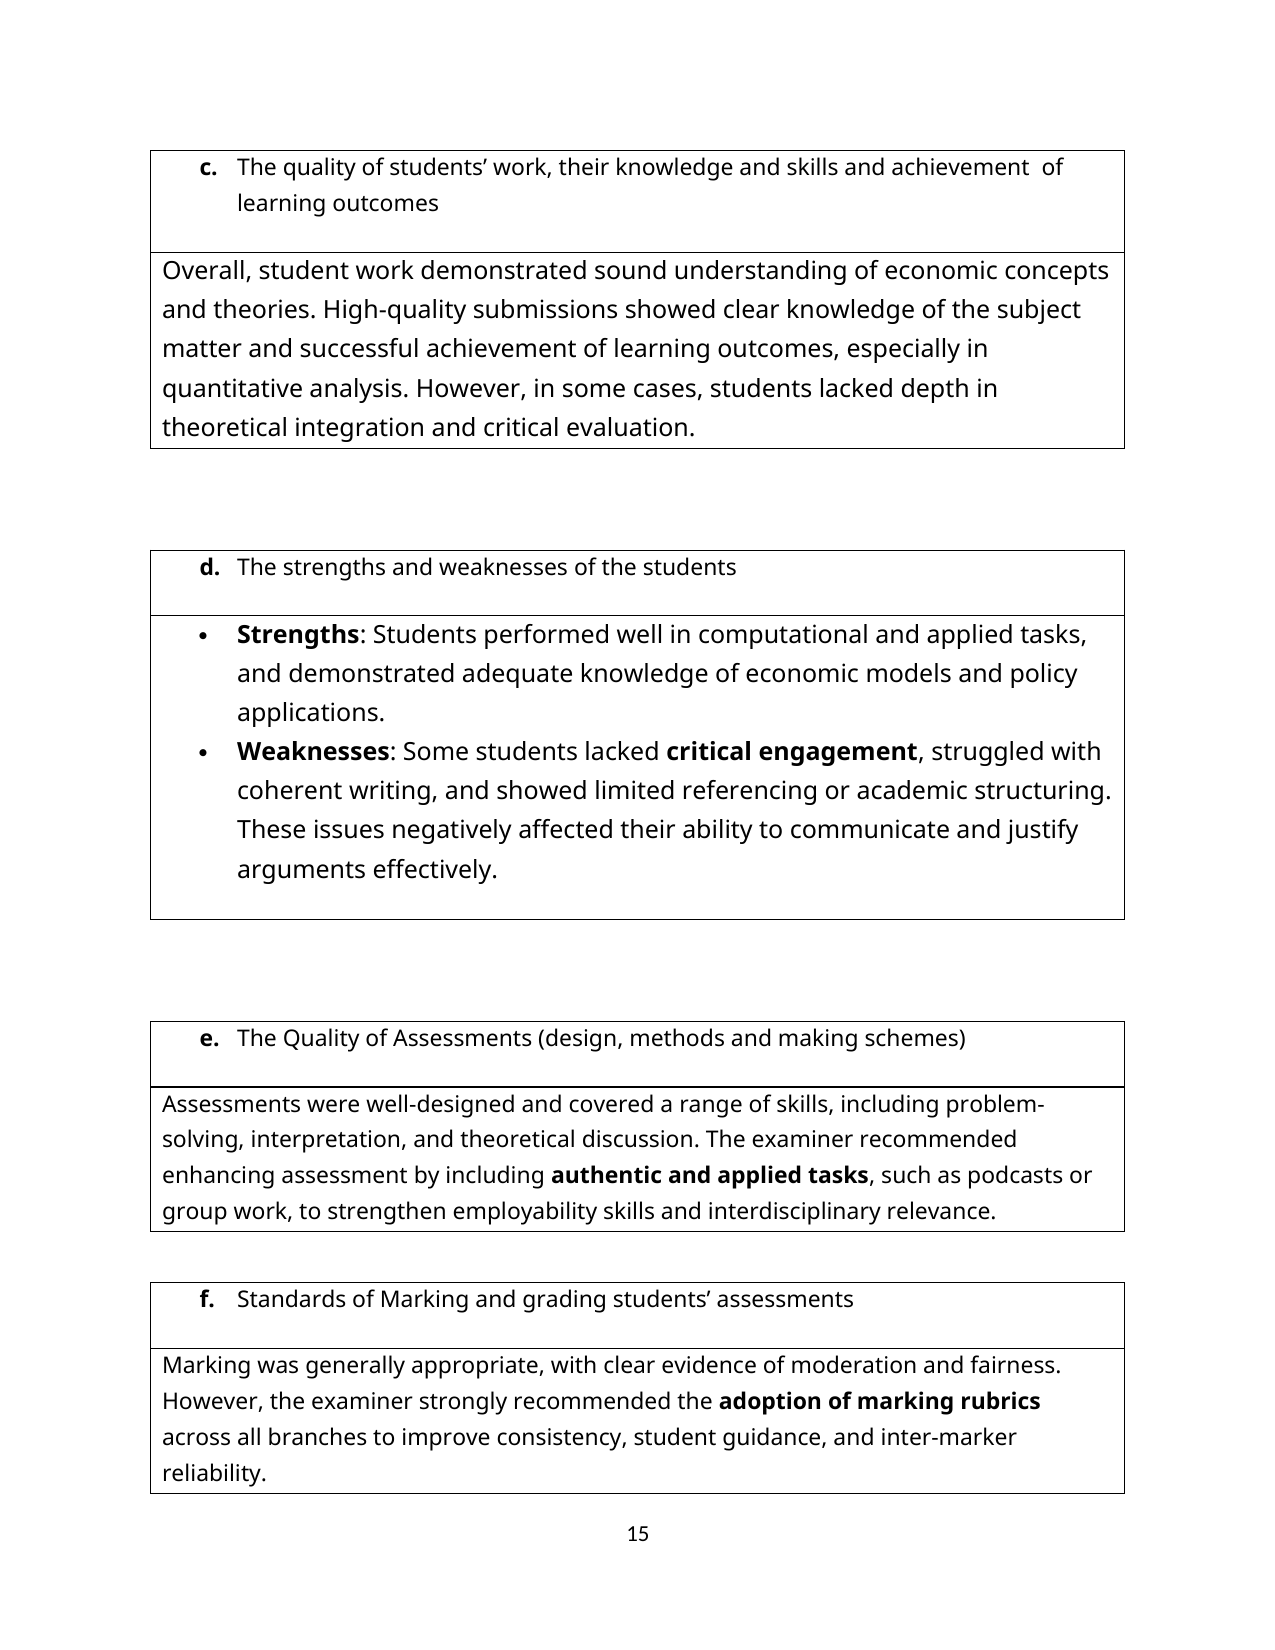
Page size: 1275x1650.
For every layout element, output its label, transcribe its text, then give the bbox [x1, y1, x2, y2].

table_header The Quality of Assessments (design, methods and making schemes) [151, 1022, 1124, 1086]
table_cell Strengths: Students performed well in computational and applied tasks, and demonstrated adequate knowledge of economic models and policy applications. Weaknesses: Some students lacked critical engagement, struggled with coherent writing, and showed limited referencing or academic structuring. These issues negatively affected their ability to communicate and justify arguments effectively. [151, 616, 1124, 919]
table_header Standards of Marking and grading students’ assessments [151, 1283, 1124, 1348]
table_header The strengths and weaknesses of the students [151, 551, 1124, 615]
table_cell Assessments were well-designed and covered a range of skills, including problem-solving, interpretation, and theoretical discussion. The examiner recommended enhancing assessment by including authentic and applied tasks, such as podcasts or group work, to strengthen employability skills and interdisciplinary relevance. [151, 1088, 1124, 1231]
table_cell Overall, student work demonstrated sound understanding of economic concepts and theories. High-quality submissions showed clear knowledge of the subject matter and successful achievement of learning outcomes, especially in quantitative analysis. However, in some cases, students lacked depth in theoretical integration and critical evaluation. [151, 253, 1124, 448]
table_cell Marking was generally appropriate, with clear evidence of moderation and fairness. However, the examiner strongly recommended the adoption of marking rubrics across all branches to improve consistency, student guidance, and inter-marker reliability. [151, 1349, 1124, 1492]
table_header The quality of students’ work, their knowledge and skills and achievement of learning outcomes [151, 151, 1124, 252]
